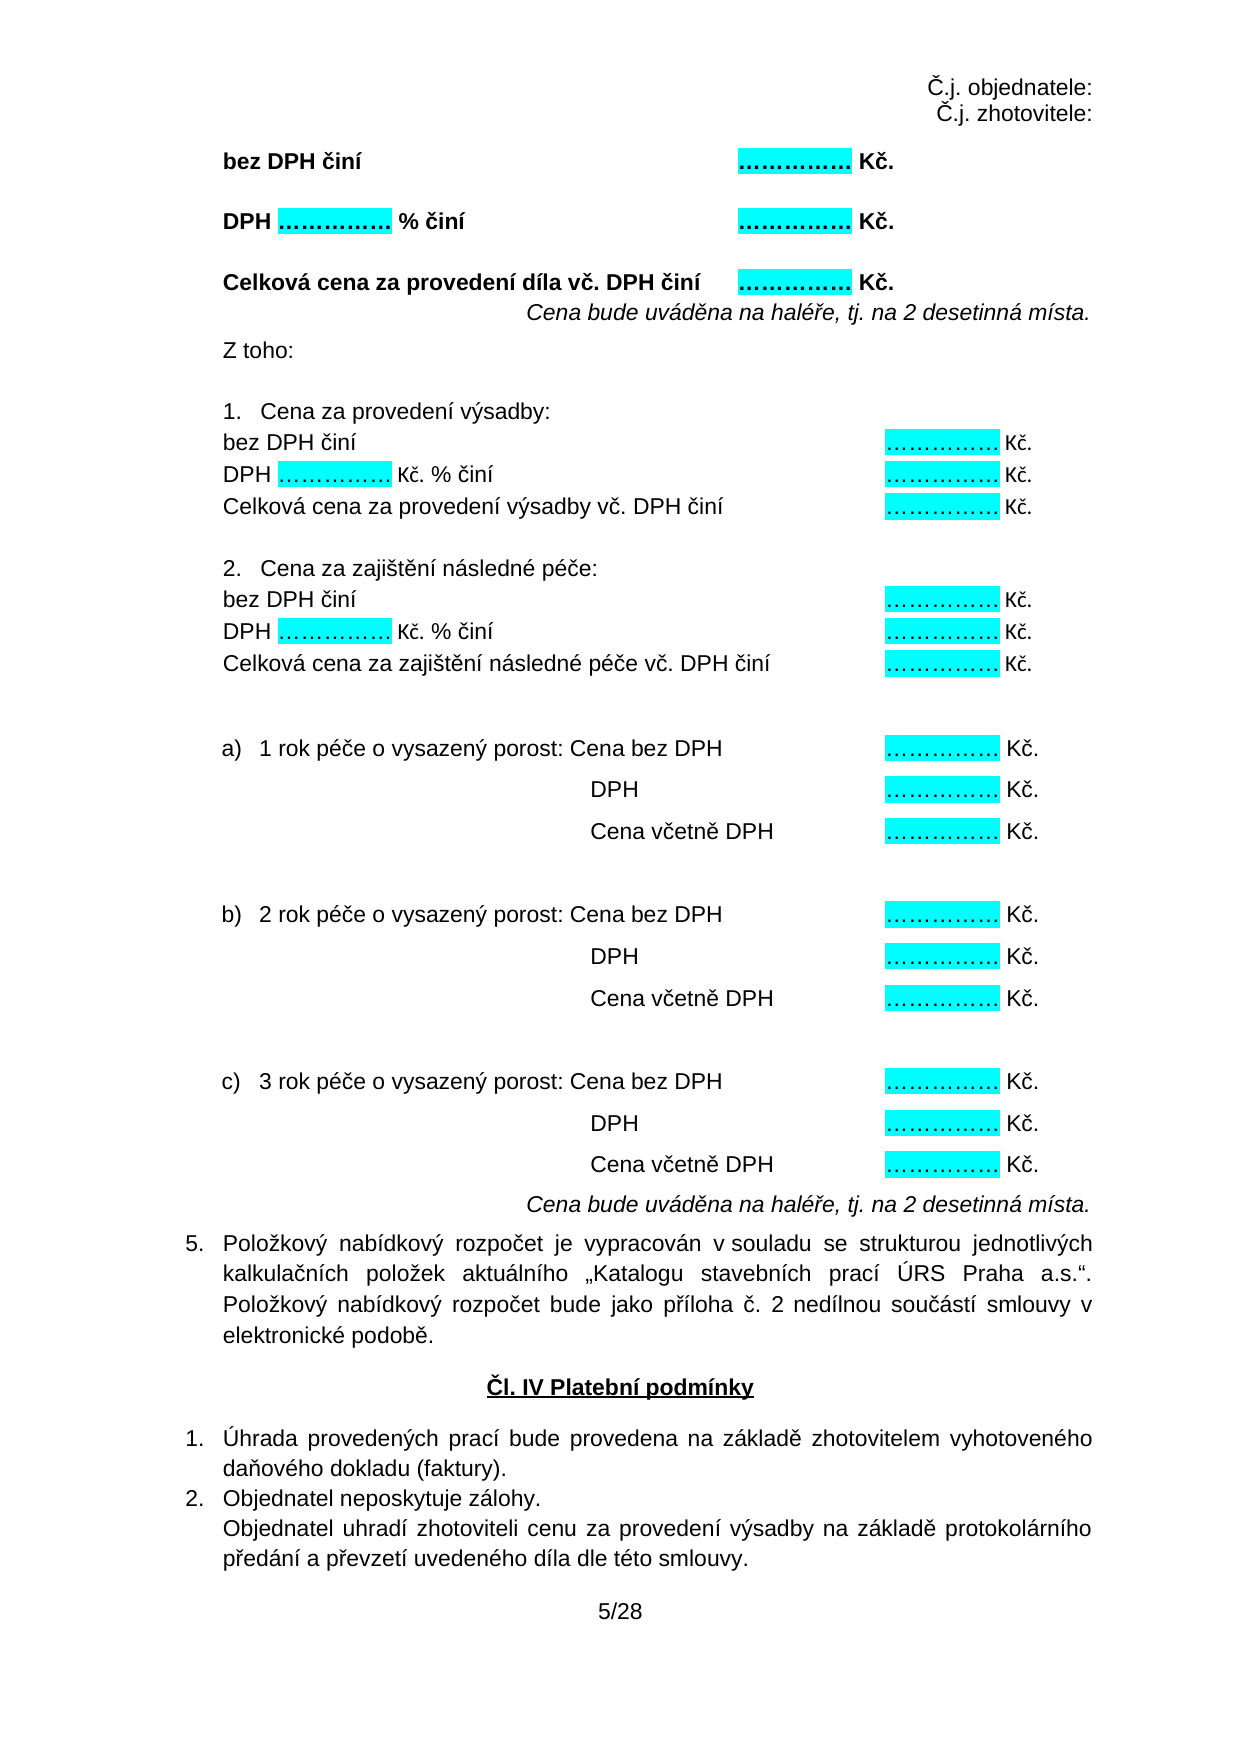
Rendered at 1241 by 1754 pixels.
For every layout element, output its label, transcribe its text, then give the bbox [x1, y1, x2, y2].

list DPH …………… % činí …………… Kč. [392, 208, 738, 234]
text DPH …………… Kč. [148, 941, 1093, 970]
list 3 rok péče o vysazený porost: Cena bez DPH …………… Kč. [221, 1066, 1093, 1095]
text Cena včetně DPH …………… Kč. [148, 816, 1093, 845]
list DPH …………… Kč. % činí …………… Kč. [223, 617, 1093, 645]
list Celková cena za provedení výsadby vč. DPH činí …………… Kč. [223, 492, 1093, 521]
list Objednatel neposkytuje zálohy. [185, 1485, 1093, 1511]
list bez DPH činí …………… Kč. [852, 148, 1093, 174]
list 1 rok péče o vysazený porost: Cena bez DPH …………… Kč. [221, 733, 1093, 762]
list bez DPH činí …………… Kč. [223, 585, 1093, 613]
text Čl. IV Platební podmínky [148, 1373, 1093, 1400]
list Celková cena za provedení díla vč. DPH činí …………… Kč. [223, 268, 1093, 295]
text Cena včetně DPH …………… Kč. [148, 983, 1093, 1012]
text Cena bude uváděna na haléře, tj. na 2 desetinná místa. [223, 299, 1093, 325]
text DPH …………… Kč. [148, 774, 1093, 803]
list Cena za provedení výsadby: [223, 398, 1093, 424]
list bez DPH činí …………… Kč. [223, 148, 738, 174]
list DPH …………… % činí …………… Kč. [852, 208, 1093, 234]
text DPH …………… Kč. [148, 1108, 1093, 1137]
text Cena včetně DPH …………… Kč. [148, 1149, 1093, 1178]
text Cena bude uváděna na haléře, tj. na 2 desetinná místa. [223, 1191, 1093, 1217]
list Celková cena za zajištění následné péče vč. DPH činí …………… Kč. [223, 649, 1093, 677]
list DPH …………… Kč. % činí …………… Kč. [223, 460, 1093, 488]
list Položkový nabídkový rozpočet je vypracován v souladu se strukturou jednotlivých kalkulačních položek aktuálního „Katalogu stavebních prací ÚRS Praha a.s.“. Položkový nabídkový rozpočet bude jako příloha č. 2 nedílnou součástí smlouvy v elektronické podobě. [185, 1230, 1093, 1349]
list Z toho: [223, 337, 1093, 364]
list 2 rok péče o vysazený porost: Cena bez DPH …………… Kč. [221, 899, 1093, 928]
list bez DPH činí …………… Kč. [223, 428, 1093, 456]
list Úhrada provedených prací bude provedena na základě zhotovitelem vyhotoveného daňového dokladu (faktury). [185, 1424, 1093, 1481]
list Objednatel uhradí zhotoviteli cenu za provedení výsadby na základě protokolárního předání a převzetí uvedeného díla dle této smlouvy. [223, 1515, 1093, 1572]
list Cena za zajištění následné péče: [223, 555, 1093, 581]
